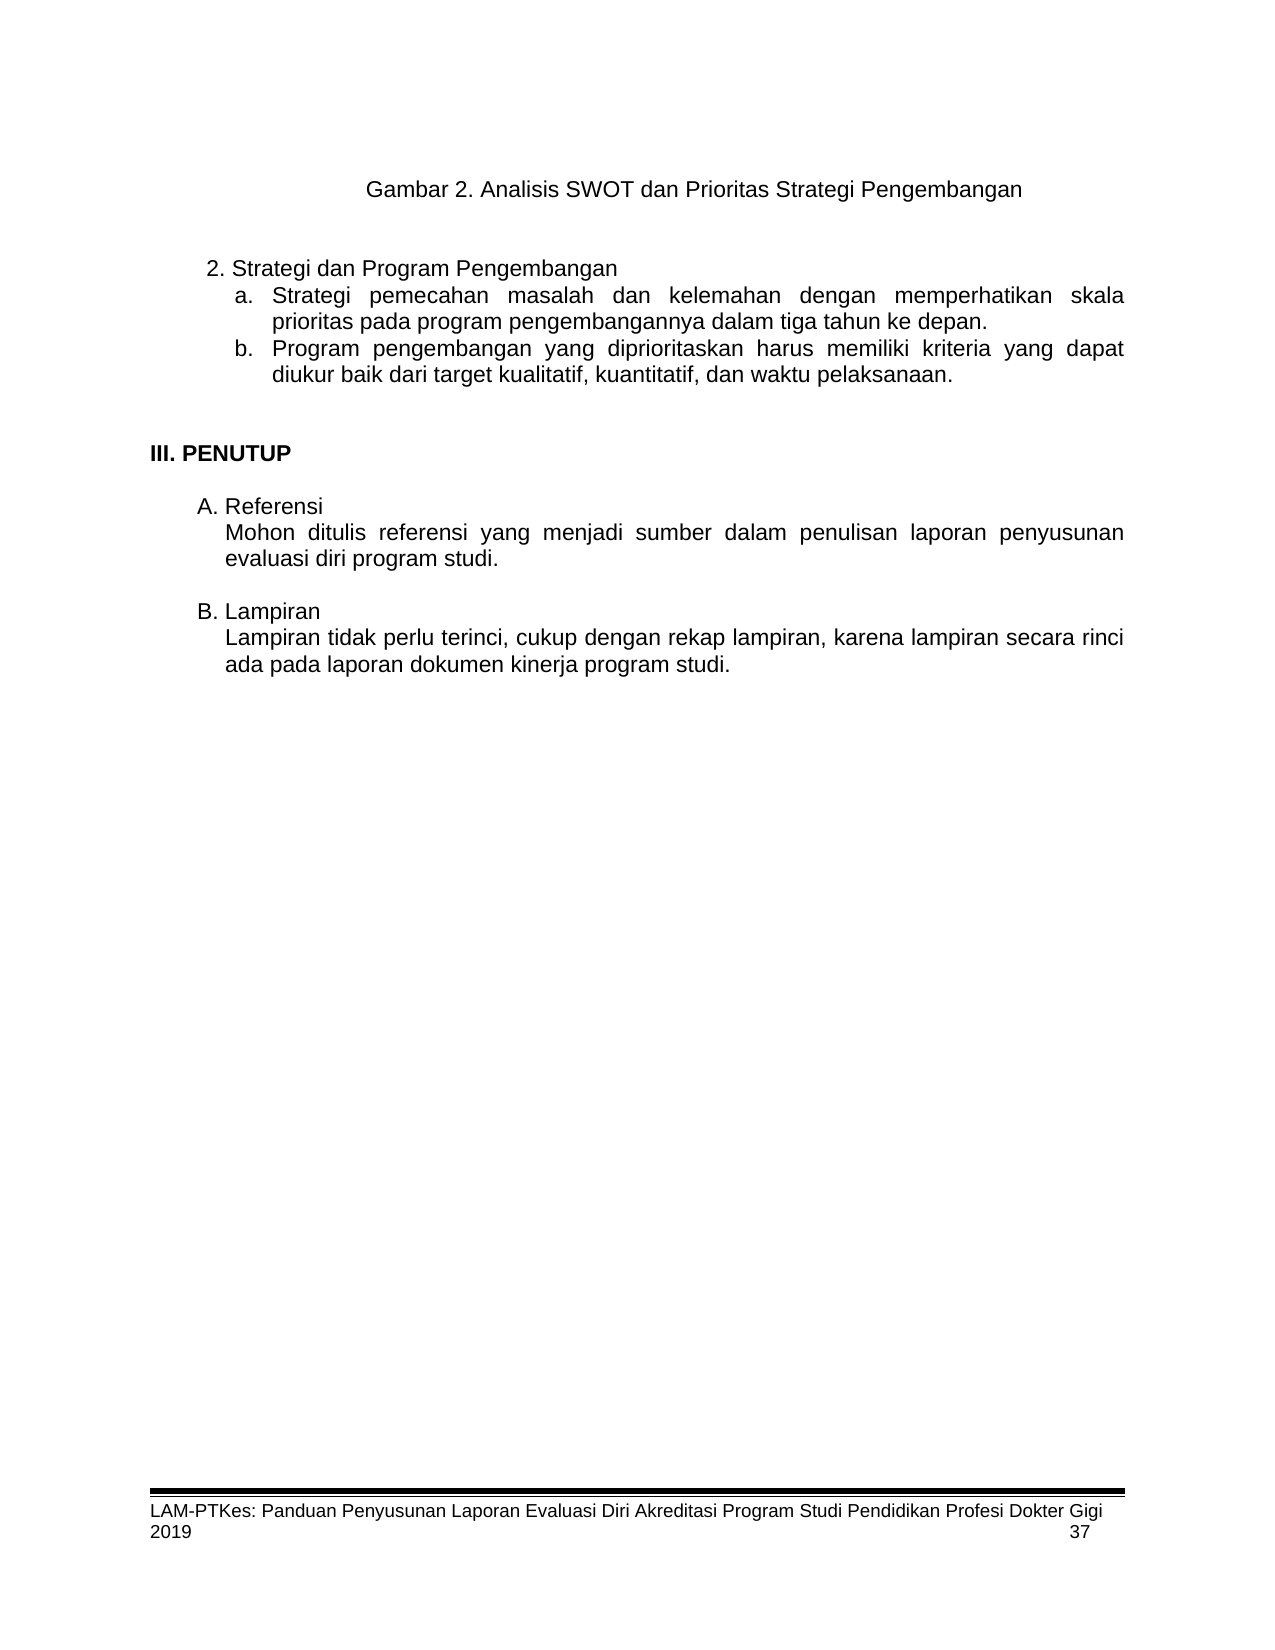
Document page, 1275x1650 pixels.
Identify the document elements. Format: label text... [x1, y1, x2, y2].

list Strategi pemecahan masalah dan kelemahan dengan memperhatikan skala prioritas pada program pengembangannya dalam tiga tahun ke depan. [234, 282, 1125, 334]
text Lampiran tidak perlu terinci, cukup dengan rekap lampiran, karena lampiran secara rinci ada pada laporan dokumen kinerja program studi. [225, 624, 1125, 677]
list Program pengembangan yang diprioritaskan harus memiliki kriteria yang dapat diukur baik dari target kualitatif, kuantitatif, dan waktu pelaksanaan. [234, 334, 1125, 387]
subtitle B. Lampiran [197, 598, 1125, 624]
subtitle III. PENUTUP [150, 440, 1125, 466]
text Gambar 2. Analisis SWOT dan Prioritas Strategi Pengembangan [366, 176, 1125, 203]
subtitle 2. Strategi dan Program Pengembangan [150, 255, 1125, 282]
subtitle A. Referensi [197, 493, 1125, 519]
text Mohon ditulis referensi yang menjadi sumber dalam penulisan laporan penyusunan evaluasi diri program studi. [225, 519, 1125, 572]
